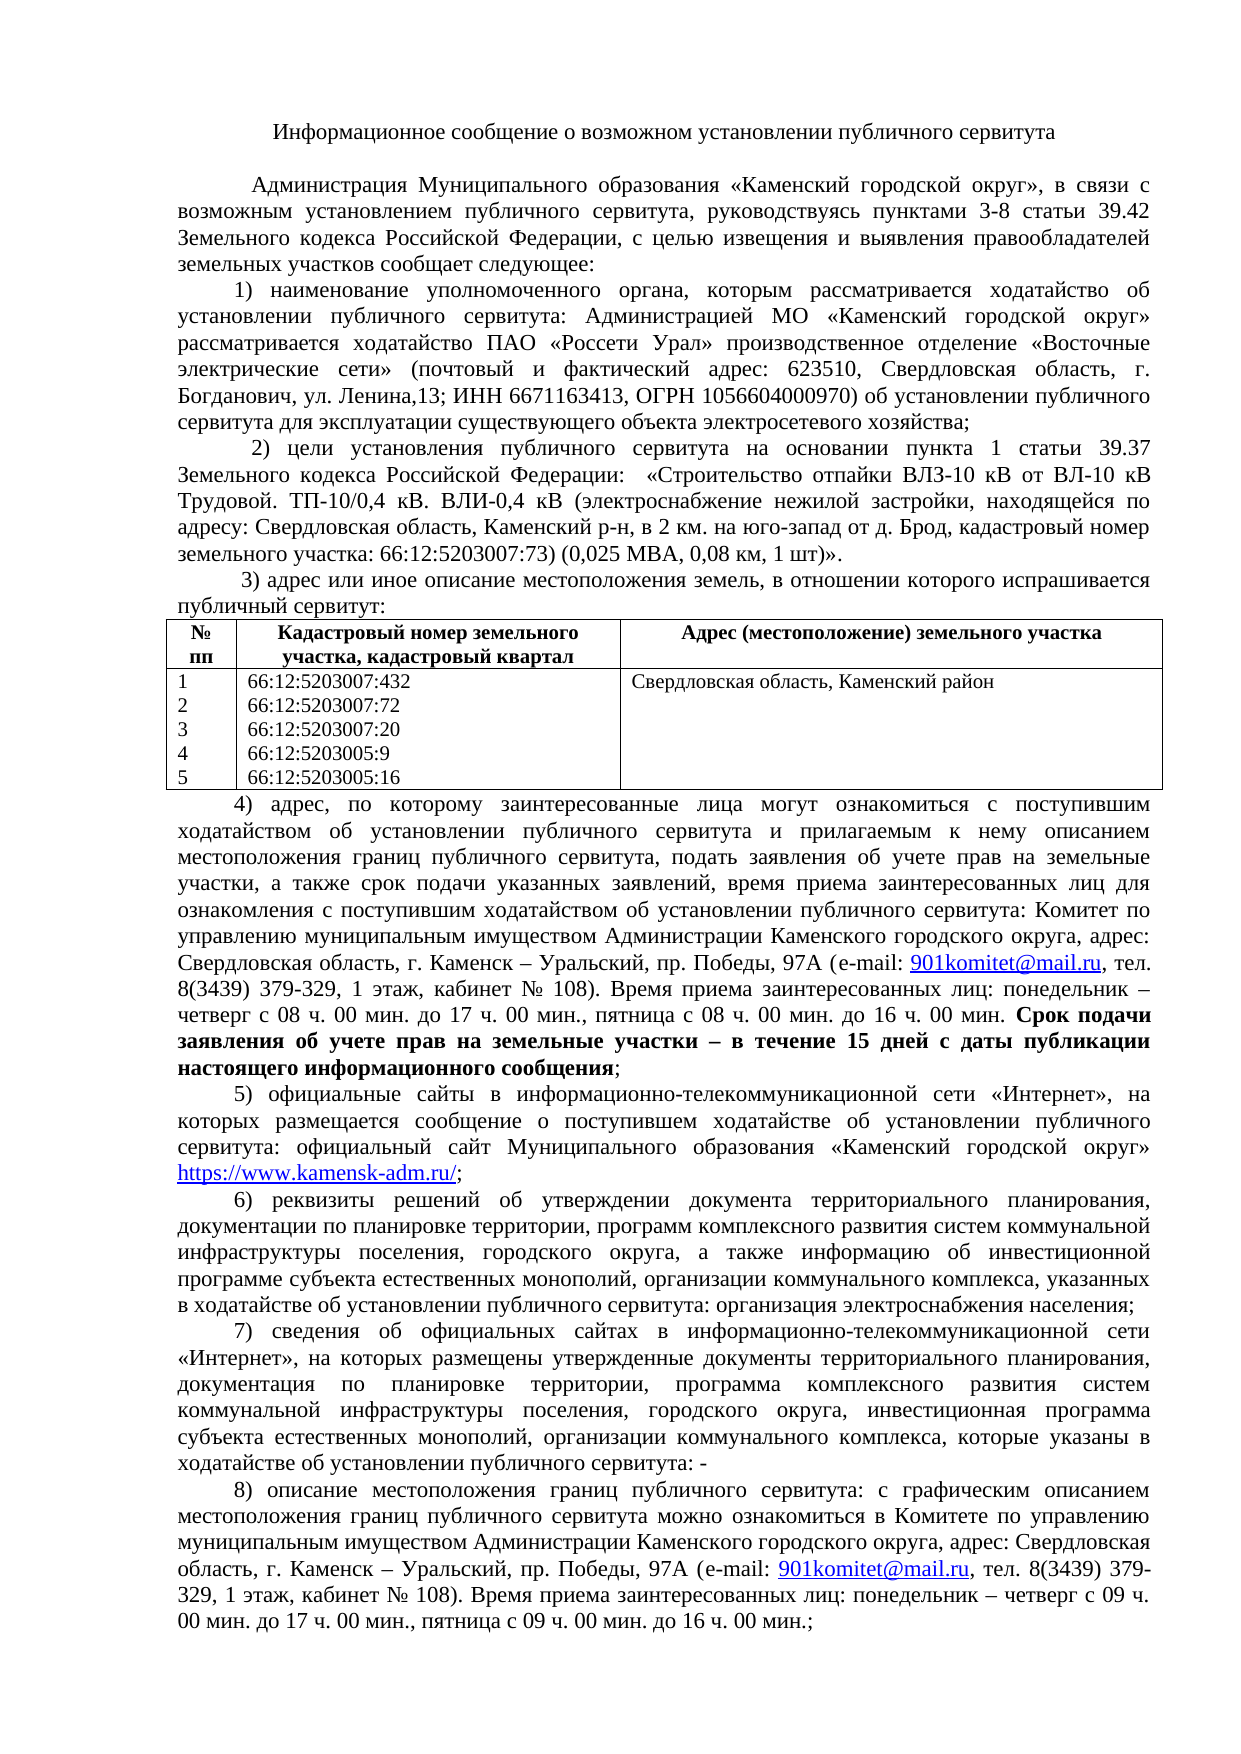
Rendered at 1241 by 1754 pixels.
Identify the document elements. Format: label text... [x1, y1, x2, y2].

text 8) описание местоположения границ публичного сервитута: с графическим описанием местоположения границ публичного сервитута можно ознакомиться в Комитете по управлению муниципальным имуществом Администрации Каменского городского округа, адрес: Свердловская область, г. Каменск – Уральский, пр. Победы, 97А (e-mail: 901komitet@mail.ru, тел. 8(3439) 379-329, 1 этаж, кабинет № 108). Время приема заинтересованных лиц: понедельник – четверг с 09 ч. 00 мин. до 17 ч. 00 мин., пятница с 09 ч. 00 мин. до 16 ч. 00 мин.; [177, 1476, 1152, 1634]
text 7) сведения об официальных сайтах в информационно-телекоммуникационной сети «Интернет», на которых размещены утвержденные документы территориального планирования, документация по планировке территории, программа комплексного развития систем коммунальной инфраструктуры поселения, городского округа, инвестиционная программа субъекта естественных монополий, организации коммунального комплекса, которые указаны в ходатайстве об установлении публичного сервитута: - [177, 1317, 1152, 1476]
text 5) официальные сайты в информационно-телекоммуникационной сети «Интернет», на которых размещается сообщение о поступившем ходатайстве об установлении публичного сервитута: официальный сайт Муниципального образования «Каменский городской округ» https://www.kamensk-adm.ru/; [177, 1080, 1152, 1186]
text 3) адрес или иное описание местоположения земель, в отношении которого испрашивается публичный сервитут: [177, 566, 1152, 619]
table_cell 1 2 3 4 5 [167, 669, 236, 789]
text Администрация Муниципального образования «Каменский городской округ», в связи с возможным установлением публичного сервитута, руководствуясь пунктами 3-8 статьи 39.42 Земельного кодекса Российской Федерации, с целью извещения и выявления правообладателей земельных участков сообщает следующее: [177, 171, 1152, 276]
text 2) цели установления публичного сервитута на основании пункта 1 статьи 39.37 Земельного кодекса Российской Федерации: «Строительство отпайки ВЛЗ-10 кВ от ВЛ-10 кВ Трудовой. ТП-10/0,4 кВ. ВЛИ-0,4 кВ (электроснабжение нежилой застройки, находящейся по адресу: Свердловская область, Каменский р-н, в 2 км. на юго-запад от д. Брод, кадастровый номер земельного участка: 66:12:5203007:73) (0,025 МВА, 0,08 км, 1 шт)». [177, 434, 1152, 566]
text 4) адрес, по которому заинтересованные лица могут ознакомиться с поступившим ходатайством об установлении публичного сервитута и прилагаемым к нему описанием местоположения границ публичного сервитута, подать заявления об учете прав на земельные участки, а также срок подачи указанных заявлений, время приема заинтересованных лиц для ознакомления с поступившим ходатайством об установлении публичного сервитута: Комитет по управлению муниципальным имуществом Администрации Каменского городского округа, адрес: Свердловская область, г. Каменск – Уральский, пр. Победы, 97А (e-mail: 901komitet@mail.ru, тел. 8(3439) 379-329, 1 этаж, кабинет № 108). Время приема заинтересованных лиц: понедельник – четверг с 08 ч. 00 мин. до 17 ч. 00 мин., пятница с 08 ч. 00 мин. до 16 ч. 00 мин. Срок подачи заявления об учете прав на земельные участки – в течение 15 дней с даты публикации настоящего информационного сообщения; [177, 790, 1152, 1080]
text Информационное сообщение о возможном установлении публичного сервитута [177, 118, 1152, 144]
text 6) реквизиты решений об утверждении документа территориального планирования, документации по планировке территории, программ комплексного развития систем коммунальной инфраструктуры поселения, городского округа, а также информацию об инвестиционной программе субъекта естественных монополий, организации коммунального комплекса, указанных в ходатайстве об установлении публичного сервитута: организация электроснабжения населения; [177, 1186, 1152, 1317]
table_header № пп [167, 620, 236, 668]
table_header Кадастровый номер земельного участка, кадастровый квартал [237, 620, 620, 668]
table_header Адрес (местоположение) земельного участка [621, 620, 1162, 668]
table_cell 66:12:5203007:432 66:12:5203007:72 66:12:5203007:20 66:12:5203005:9 66:12:5203005:16 [237, 669, 620, 789]
text 1) наименование уполномоченного органа, которым рассматривается ходатайство об установлении публичного сервитута: Администрацией МО «Каменский городской округ» рассматривается ходатайство ПАО «Россети Урал» производственное отделение «Восточные электрические сети» (почтовый и фактический адрес: 623510, Свердловская область, г. Богданович, ул. Ленина,13; ИНН 6671163413, ОГРН 1056604000970) об установлении публичного сервитута для эксплуатации существующего объекта электросетевого хозяйства; [177, 276, 1152, 434]
table_cell Свердловская область, Каменский район [621, 669, 1162, 789]
